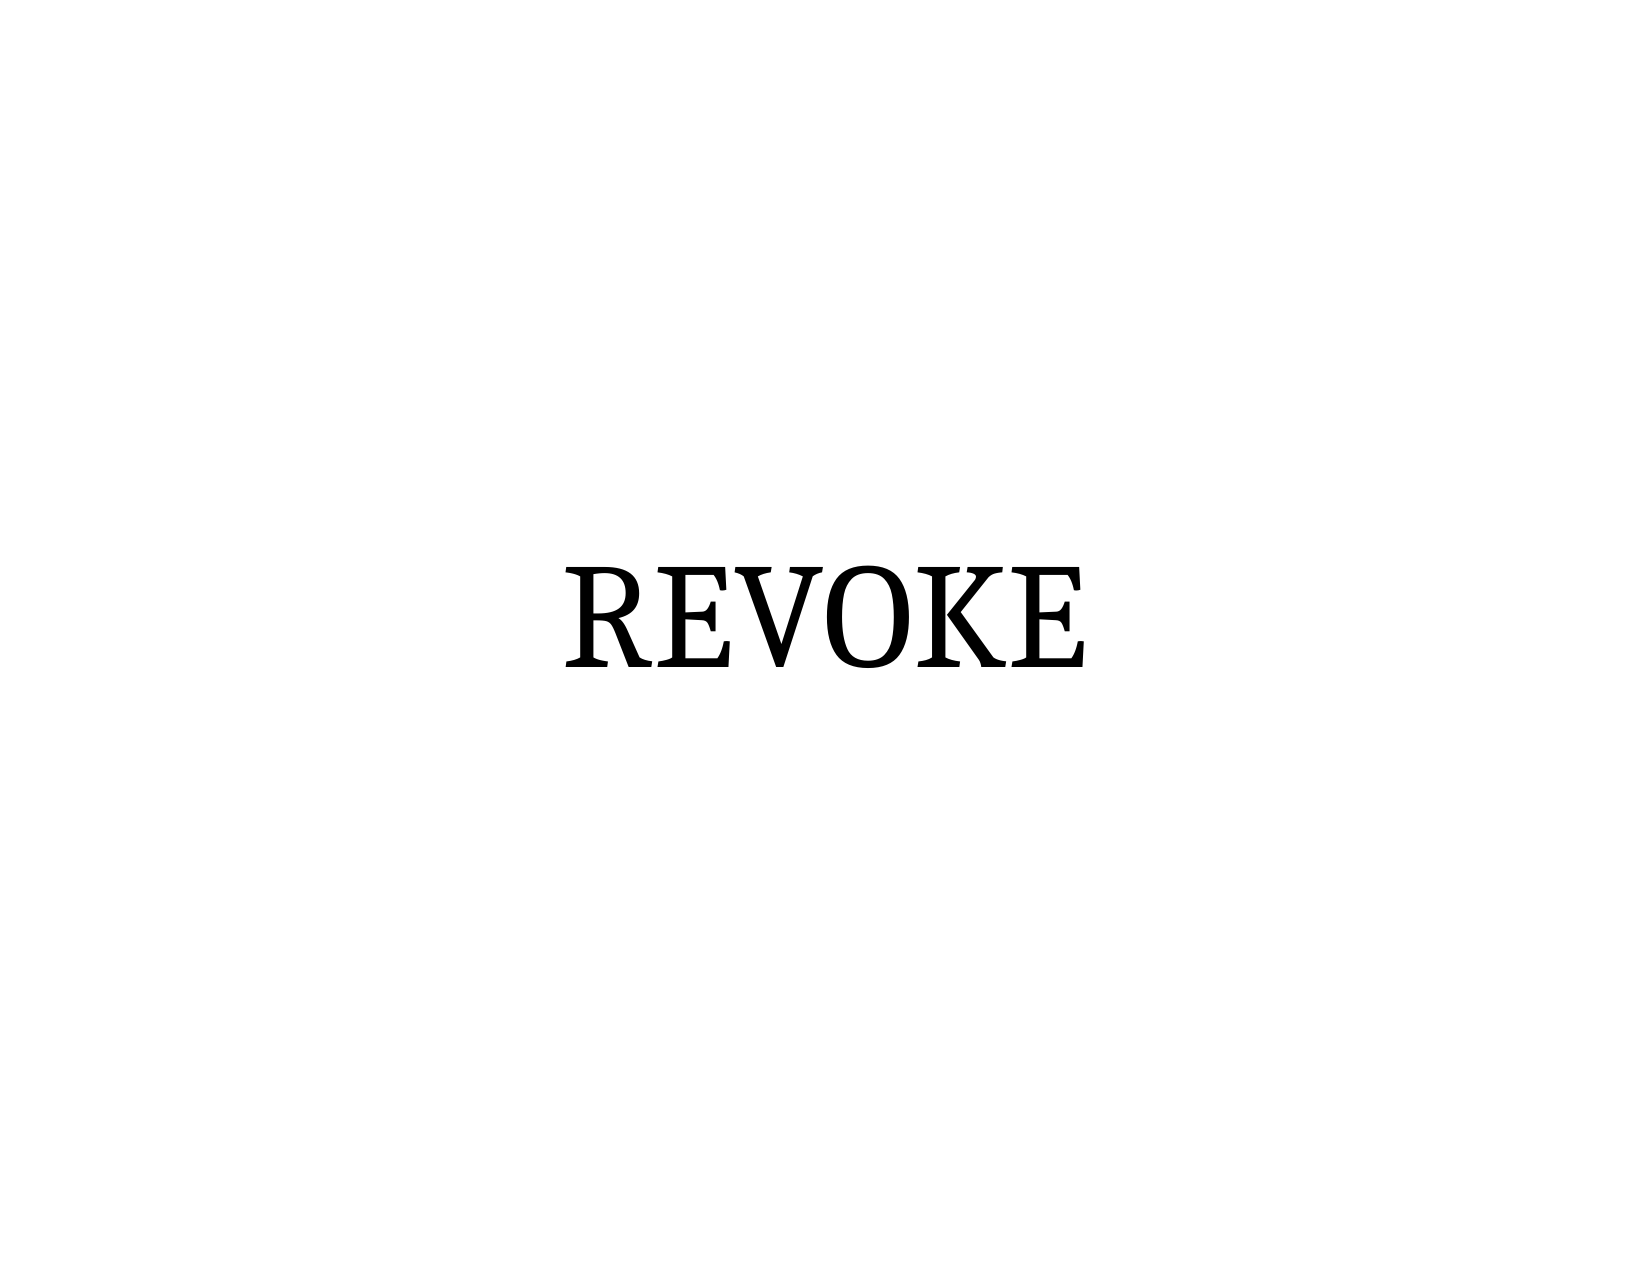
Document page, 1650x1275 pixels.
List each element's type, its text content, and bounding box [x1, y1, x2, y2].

text REVOKE [75, 532, 1575, 705]
